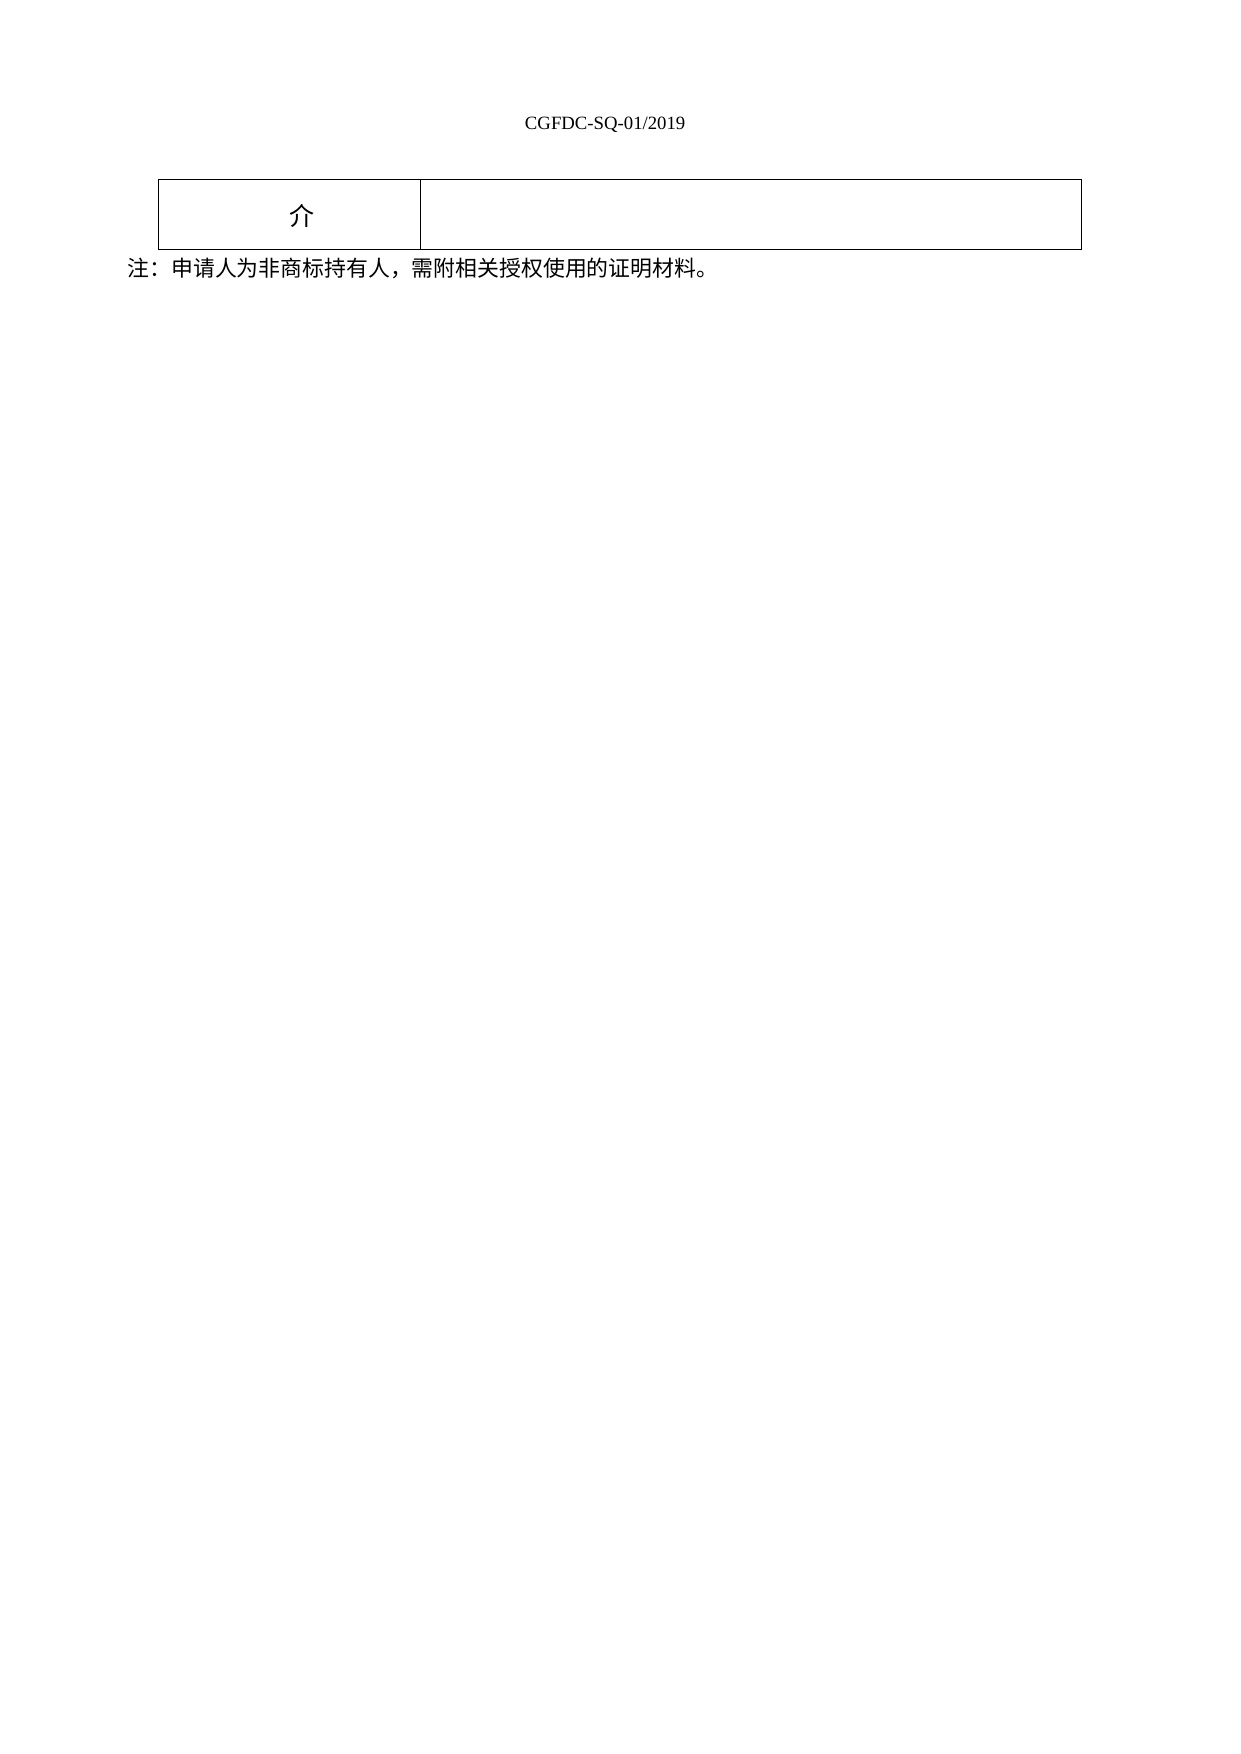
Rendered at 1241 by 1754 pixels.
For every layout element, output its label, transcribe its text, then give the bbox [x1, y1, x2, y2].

table_cell [421, 180, 1081, 249]
text 注：申请人为非商标持有人，需附相关授权使用的证明材料。 [87, 250, 1064, 284]
table_cell 申 请 人 简 介 [159, 180, 420, 249]
